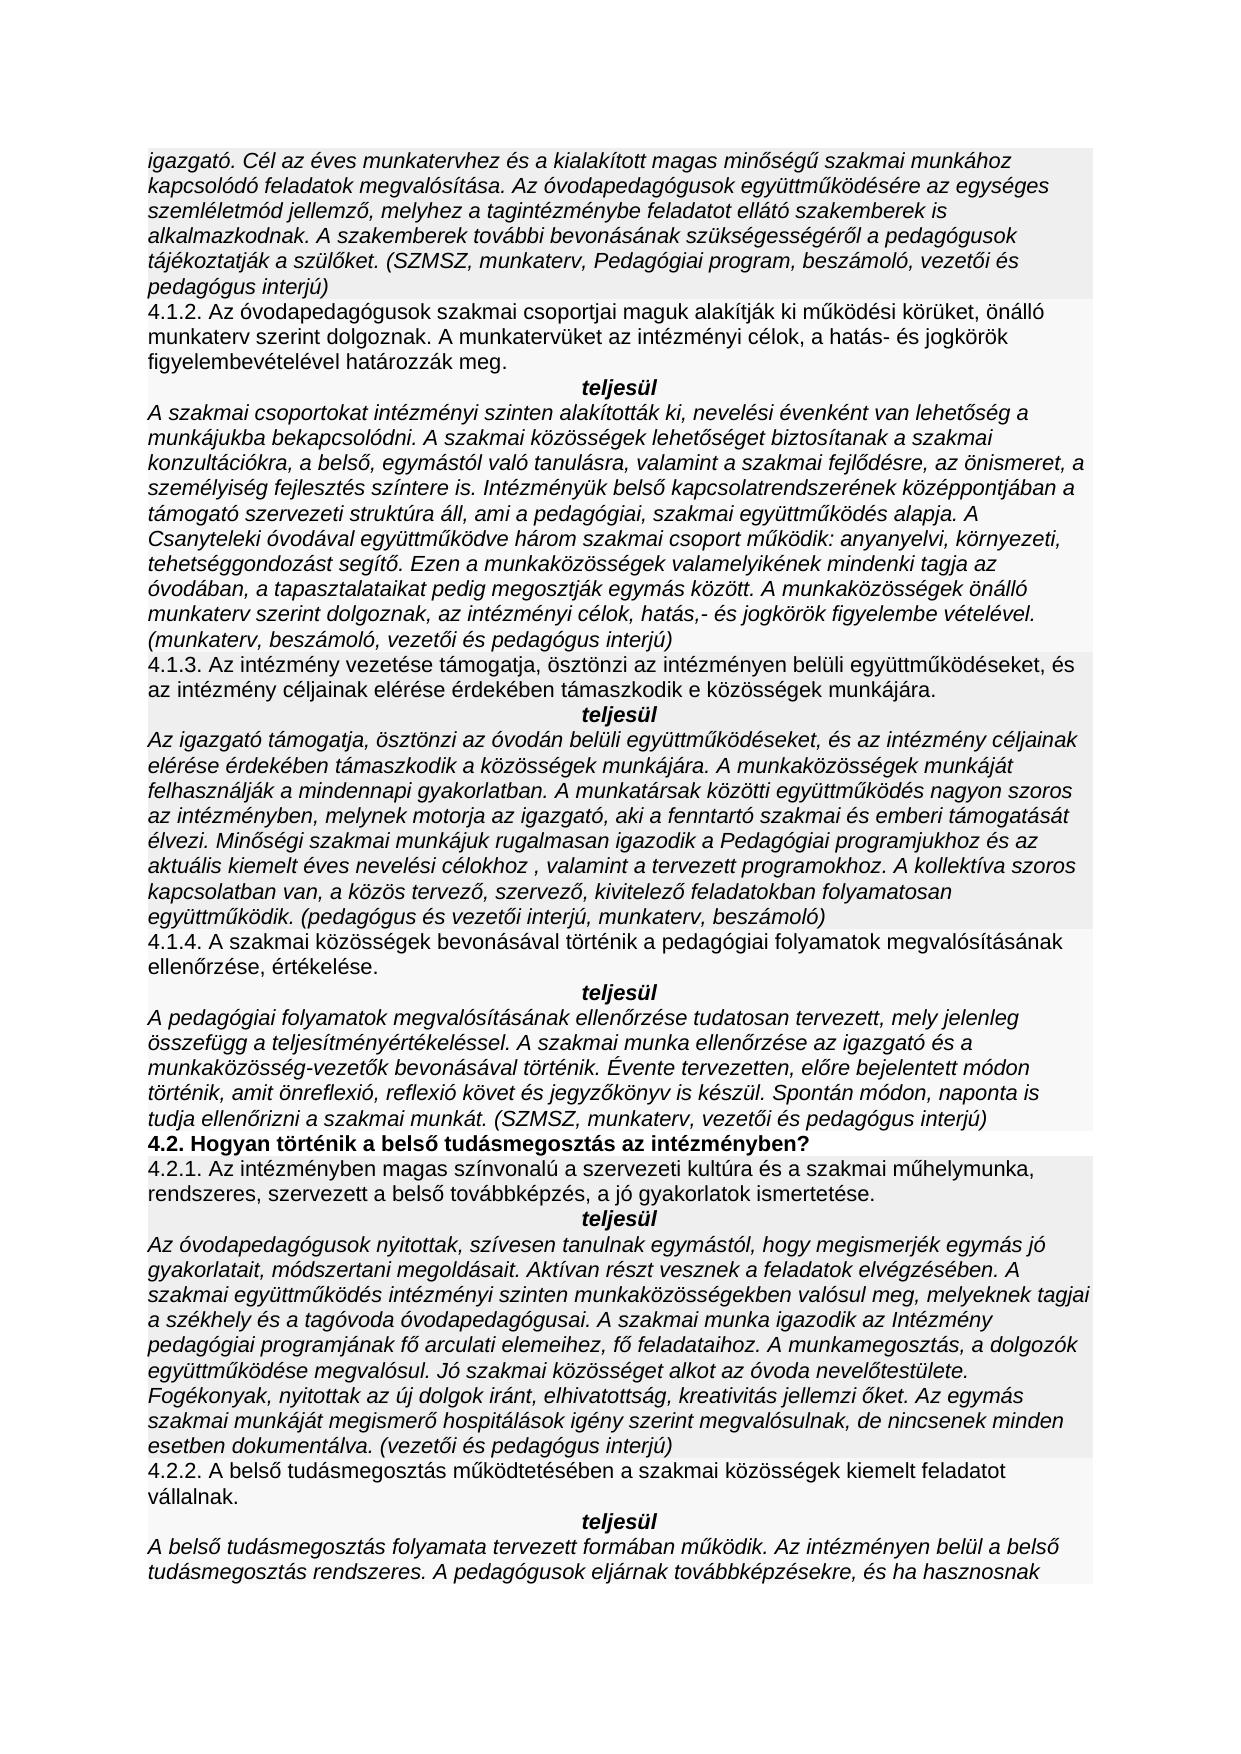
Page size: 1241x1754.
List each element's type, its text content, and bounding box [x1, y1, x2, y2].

text 4.1.2. Az óvodapedagógusok szakmai csoportjai maguk alakítják ki működési körüket, önálló munkaterv szerint dolgoznak. A munkatervüket az intézményi célok, a hatás- és jogkörök figyelembevételével határozzák meg. [148, 299, 1093, 374]
text teljesül [148, 1509, 1093, 1534]
text A szakmai csoportokat intézményi szinten alakították ki, nevelési évenként van lehetőség a munkájukba bekapcsolódni. A szakmai közösségek lehetőséget biztosítanak a szakmai konzultációkra, a belső, egymástól való tanulásra, valamint a szakmai fejlődésre, az önismeret, a személyiség fejlesztés színtere is. Intézményük belső kapcsolatrendszerének középpontjában a támogató szervezeti struktúra áll, ami a pedagógiai, szakmai együttműködés alapja. A Csanyteleki óvodával együttműködve három szakmai csoport működik: anyanyelvi, környezeti, tehetséggondozást segítő. Ezen a munkaközösségek valamelyikének mindenki tagja az óvodában, a tapasztalataikat pedig megosztják egymás között. A munkaközösségek önálló munkaterv szerint dolgoznak, az intézményi célok, hatás,- és jogkörök figyelembe vételével. (munkaterv, beszámoló, vezetői és pedagógus interjú) [148, 400, 1093, 652]
text teljesül [148, 979, 1093, 1005]
text teljesül [148, 702, 1093, 727]
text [148, 1534, 1093, 1584]
text teljesül [148, 374, 1093, 400]
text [148, 148, 1093, 299]
text Az óvodapedagógusok nyitottak, szívesen tanulnak egymástól, hogy megismerjék egymás jó gyakorlatait, módszertani megoldásait. Aktívan részt vesznek a feladatok elvégzésében. A szakmai együttműködés intézményi szinten munkaközösségekben valósul meg, melyeknek tagjai a székhely és a tagóvoda óvodapedagógusai. A szakmai munka igazodik az Intézmény pedagógiai programjának fő arculati elemeihez, fő feladataihoz. A munkamegosztás, a dolgozók együttműködése megvalósul. Jó szakmai közösséget alkot az óvoda nevelőtestülete. Fogékonyak, nyitottak az új dolgok iránt, elhivatottság, kreativitás jellemzi őket. Az egymás szakmai munkáját megismerő hospitálások igény szerint megvalósulnak, de nincsenek minden esetben dokumentálva. (vezetői és pedagógus interjú) [148, 1232, 1093, 1458]
text 4.1.4. A szakmai közösségek bevonásával történik a pedagógiai folyamatok megvalósításának ellenőrzése, értékelése. [148, 929, 1093, 979]
text 4.1.3. Az intézmény vezetése támogatja, ösztönzi az intézményen belüli együttműködéseket, és az intézmény céljainak elérése érdekében támaszkodik e közösségek munkájára. [148, 652, 1093, 702]
text A pedagógiai folyamatok megvalósításának ellenőrzése tudatosan tervezett, mely jelenleg összefügg a teljesítményértékeléssel. A szakmai munka ellenőrzése az igazgató és a munkaközösség-vezetők bevonásával történik. Évente tervezetten, előre bejelentett módon történik, amit önreflexió, reflexió követ és jegyzőkönyv is készül. Spontán módon, naponta is tudja ellenőrizni a szakmai munkát. (SZMSZ, munkaterv, vezetői és pedagógus interjú) [148, 1005, 1093, 1131]
text teljesül [148, 1206, 1093, 1232]
text 4.2.1. Az intézményben magas színvonalú a szervezeti kultúra és a szakmai műhelymunka, rendszeres, szervezett a belső továbbképzés, a jó gyakorlatok ismertetése. [148, 1156, 1093, 1206]
text 4.2.2. A belső tudásmegosztás működtetésében a szakmai közösségek kiemelt feladatot vállalnak. [148, 1458, 1093, 1509]
text 4.2. Hogyan történik a belső tudásmegosztás az intézményben? [148, 1131, 1093, 1156]
text Az igazgató támogatja, ösztönzi az óvodán belüli együttműködéseket, és az intézmény céljainak elérése érdekében támaszkodik a közösségek munkájára. A munkaközösségek munkáját felhasználják a mindennapi gyakorlatban. A munkatársak közötti együttműködés nagyon szoros az intézményben, melynek motorja az igazgató, aki a fenntartó szakmai és emberi támogatását élvezi. Minőségi szakmai munkájuk rugalmasan igazodik a Pedagógiai programjukhoz és az aktuális kiemelt éves nevelési célokhoz , valamint a tervezett programokhoz. A kollektíva szoros kapcsolatban van, a közös tervező, szervező, kivitelező feladatokban folyamatosan együttműködik. (pedagógus és vezetői interjú, munkaterv, beszámoló) [148, 727, 1093, 929]
